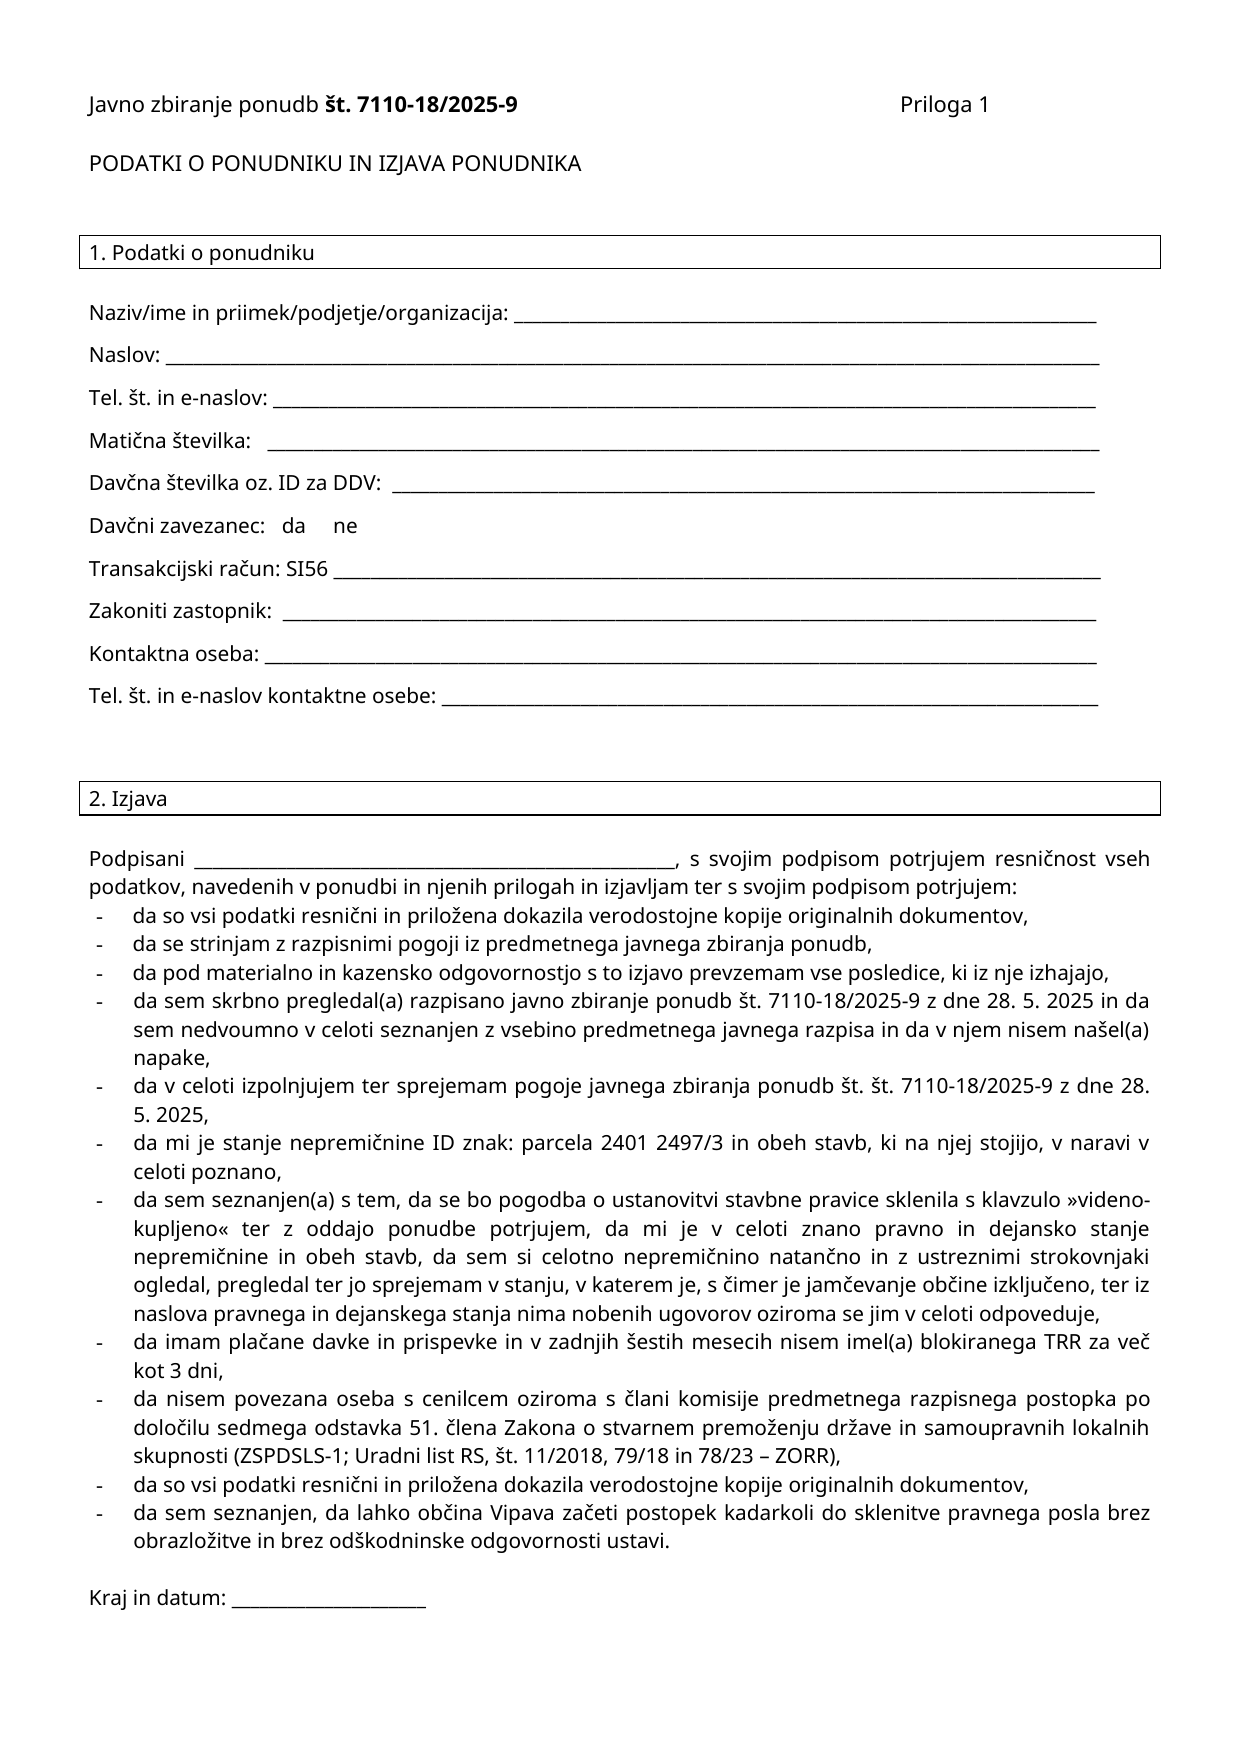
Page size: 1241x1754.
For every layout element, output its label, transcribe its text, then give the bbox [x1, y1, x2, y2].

list da imam plačane davke in prispevke in v zadnjih šestih mesecih nisem imel(a) blokiranega TRR za več kot 3 dni, [96, 1327, 1152, 1384]
list da v celoti izpolnjujem ter sprejemam pogoje javnega zbiranja ponudb št. št. 7110-18/2025-9 z dne 28. 5. 2025, [96, 1072, 1152, 1128]
text 2. Izjava [80, 782, 1160, 814]
text PODATKI O PONUDNIKU IN IZJAVA PONUDNIKA [89, 148, 1152, 178]
list da nisem povezana oseba s cenilcem oziroma s člani komisije predmetnega razpisnega postopka po določilu sedmega odstavka 51. člena Zakona o stvarnem premoženju države in samoupravnih lokalnih skupnosti (ZSPDSLS-1; Uradni list RS, št. 11/2018, 79/18 in 78/23 – ZORR), [96, 1384, 1152, 1470]
text Zakoniti zastopnik: ________________________________________________________________________________________ [89, 596, 1152, 625]
text Naziv/ime in priimek/podjetje/organizacija: _______________________________________________________________ [89, 298, 1152, 326]
text Matična številka: __________________________________________________________________________________________ [89, 426, 1152, 454]
text 1. Podatki o ponudniku [80, 236, 1160, 268]
list da mi je stanje nepremičnine ID znak: parcela 2401 2497/3 in obeh stavb, ki na njej stojijo, v naravi v celoti poznano, [96, 1128, 1152, 1185]
list da sem seznanjen(a) s tem, da se bo pogodba o ustanovitvi stavbne pravice sklenila s klavzulo »videno-kupljeno« ter z oddajo ponudbe potrjujem, da mi je v celoti znano pravno in dejansko stanje nepremičnine in obeh stavb, da sem si celotno nepremičnino natančno in z ustreznimi strokovnjaki ogledal, pregledal ter jo sprejemam v stanju, v katerem je, s čimer je jamčevanje občine izključeno, ter iz naslova pravnega in dejanskega stanja nima nobenih ugovorov oziroma se jim v celoti odpoveduje, [96, 1185, 1152, 1327]
text Davčni zavezanec: da ne [89, 511, 1152, 539]
text Kraj in datum: _____________________ [89, 1583, 1152, 1612]
text Javno zbiranje ponudb št. 7110-18/2025-9 Priloga 1 [89, 89, 1152, 118]
text Kontaktna oseba: __________________________________________________________________________________________ [89, 639, 1152, 667]
text Naslov: _____________________________________________________________________________________________________ [89, 341, 1152, 369]
list da sem seznanjen, da lahko občina Vipava začeti postopek kadarkoli do sklenitve pravnega posla brez obrazložitve in brez odškodninske odgovornosti ustavi. [96, 1498, 1152, 1555]
text Tel. št. in e-naslov: _________________________________________________________________________________________ [89, 383, 1152, 412]
list da sem skrbno pregledal(a) razpisano javno zbiranje ponudb št. 7110-18/2025-9 z dne 28. 5. 2025 in da sem nedvoumno v celoti seznanjen z vsebino predmetnega javnega razpisa in da v njem nisem našel(a) napake, [96, 986, 1152, 1072]
text Davčna številka oz. ID za DDV: ____________________________________________________________________________ [89, 468, 1152, 497]
text Tel. št. in e-naslov kontaktne osebe: _______________________________________________________________________ [89, 681, 1152, 710]
list da pod materialno in kazensko odgovornostjo s to izjavo prevzemam vse posledice, ki iz nje izhajajo, [96, 958, 1152, 986]
list da se strinjam z razpisnimi pogoji iz predmetnega javnega zbiranja ponudb, [96, 929, 1152, 958]
list da so vsi podatki resnični in priložena dokazila verodostojne kopije originalnih dokumentov, [96, 901, 1152, 929]
text Podpisani ____________________________________________________, s svojim podpisom potrjujem resničnost vseh podatkov, navedenih v ponudbi in njenih prilogah in izjavljam ter s svojim podpisom potrjujem: [89, 844, 1152, 901]
list da so vsi podatki resnični in priložena dokazila verodostojne kopije originalnih dokumentov, [96, 1470, 1152, 1498]
text Transakcijski račun: SI56 ___________________________________________________________________________________ [89, 554, 1152, 582]
